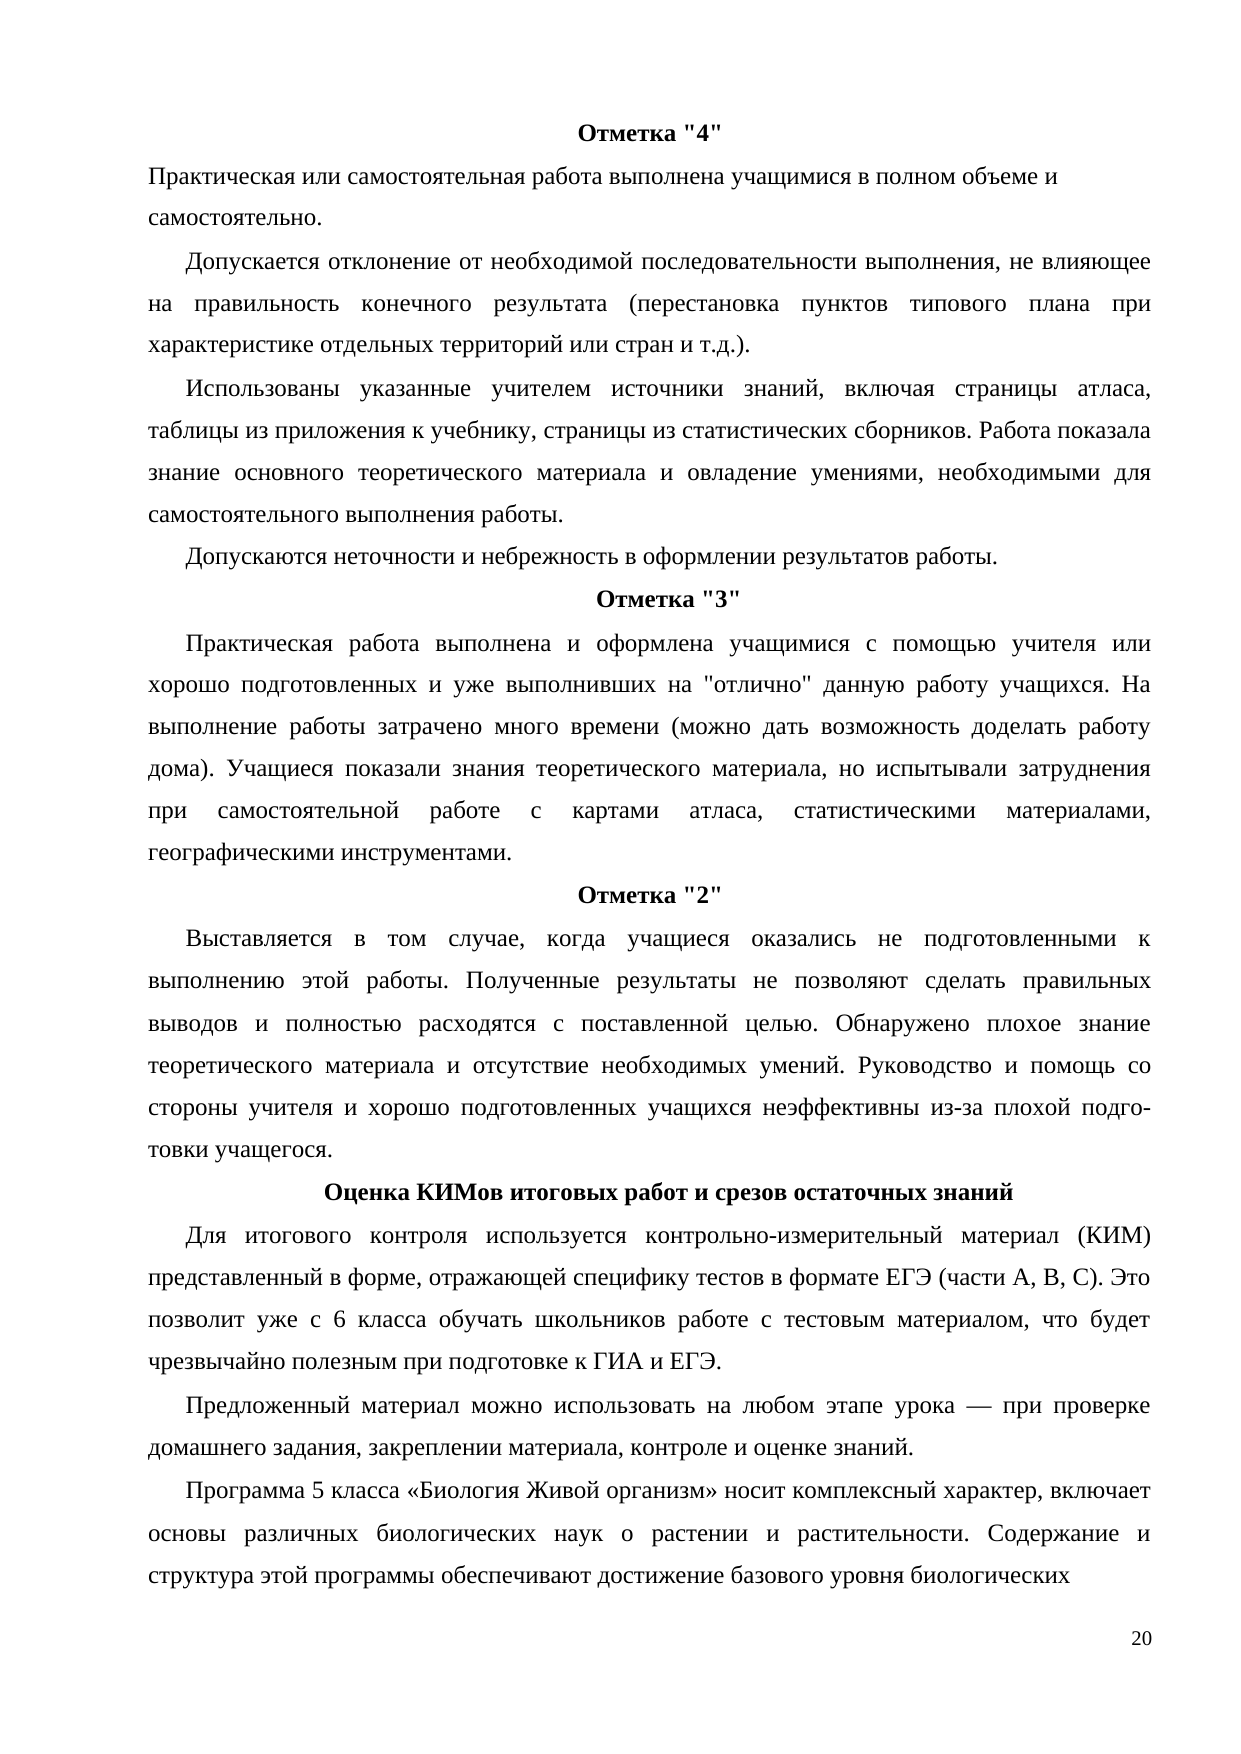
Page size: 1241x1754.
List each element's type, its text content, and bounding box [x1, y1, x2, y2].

text Отметка "3" [596, 584, 1152, 613]
text Отметка "4" [148, 118, 1152, 146]
text 20 [1131, 1626, 1152, 1650]
text Программа 5 класса «Биология Живой организм» носит комплексный характер, включает основы различных биологических наук о растении и растительности. Содержание и структура этой программы обеспечивают достижение базового уровня биологических [148, 1476, 1152, 1589]
text Практическая работа выполнена и оформлена учащимися с помощью учителя или хорошо подготовленных и уже выполнивших на "отлично" данную работу учащихся. На выполнение работы затрачено много времени (можно дать возможность доделать работу дома). Учащиеся показали знания теоретического материала, но испытывали затруднения при самостоятельной работе с картами атласа, статистическими материалами, географическими инструментами. [148, 628, 1152, 866]
text Для итогового контроля используется контрольно-измерительный материал (КИМ) представленный в форме, отражающей специфику тестов в формате ЕГЭ (части А, В, С). Это позволит уже с 6 класса обучать школьников работе с тестовым материалом, что будет чрезвычайно полезным при подготовке к ГИА и ЕГЭ. [148, 1221, 1152, 1375]
text Предложенный материал можно использовать на любом этапе урока — при проверке домашнего задания, закреплении материала, контроле и оценке знаний. [148, 1390, 1152, 1460]
text Допускается отклонение от необходимой последовательности выполнения, не влияющее на правильность конечного результата (перестановка пунктов типового плана при характеристике отдельных территорий или стран и т.д.). [148, 246, 1152, 358]
text Отметка "2" [148, 880, 1152, 909]
text Выставляется в том случае, когда учащиеся оказались не подготовленными к выполнению этой работы. Полученные результаты не позволяют сделать правильных выводов и полностью расходятся с поставленной целью. Обнаружено плохое знание теоретического материала и отсутствие необходимых умений. Руководство и помощь со стороны учителя и хорошо подготовленных учащихся неэффективны из-за плохой подго-товки учащегося. [148, 923, 1152, 1163]
text Оценка КИМов итоговых работ и срезов остаточных знаний [148, 1177, 1189, 1206]
text Практическая или самостоятельная работа выполнена учащимися в полном объеме и самостоятельно. [148, 161, 1062, 231]
text Допускаются неточности и небрежность в оформлении результатов работы. [185, 541, 1152, 570]
text Использованы указанные учителем источники знаний, включая страницы атласа, таблицы из приложения к учебнику, страницы из статистических сборников. Работа показала знание основного теоретического материала и овладение умениями, необходимыми для самостоятельного выполнения работы. [148, 373, 1152, 527]
